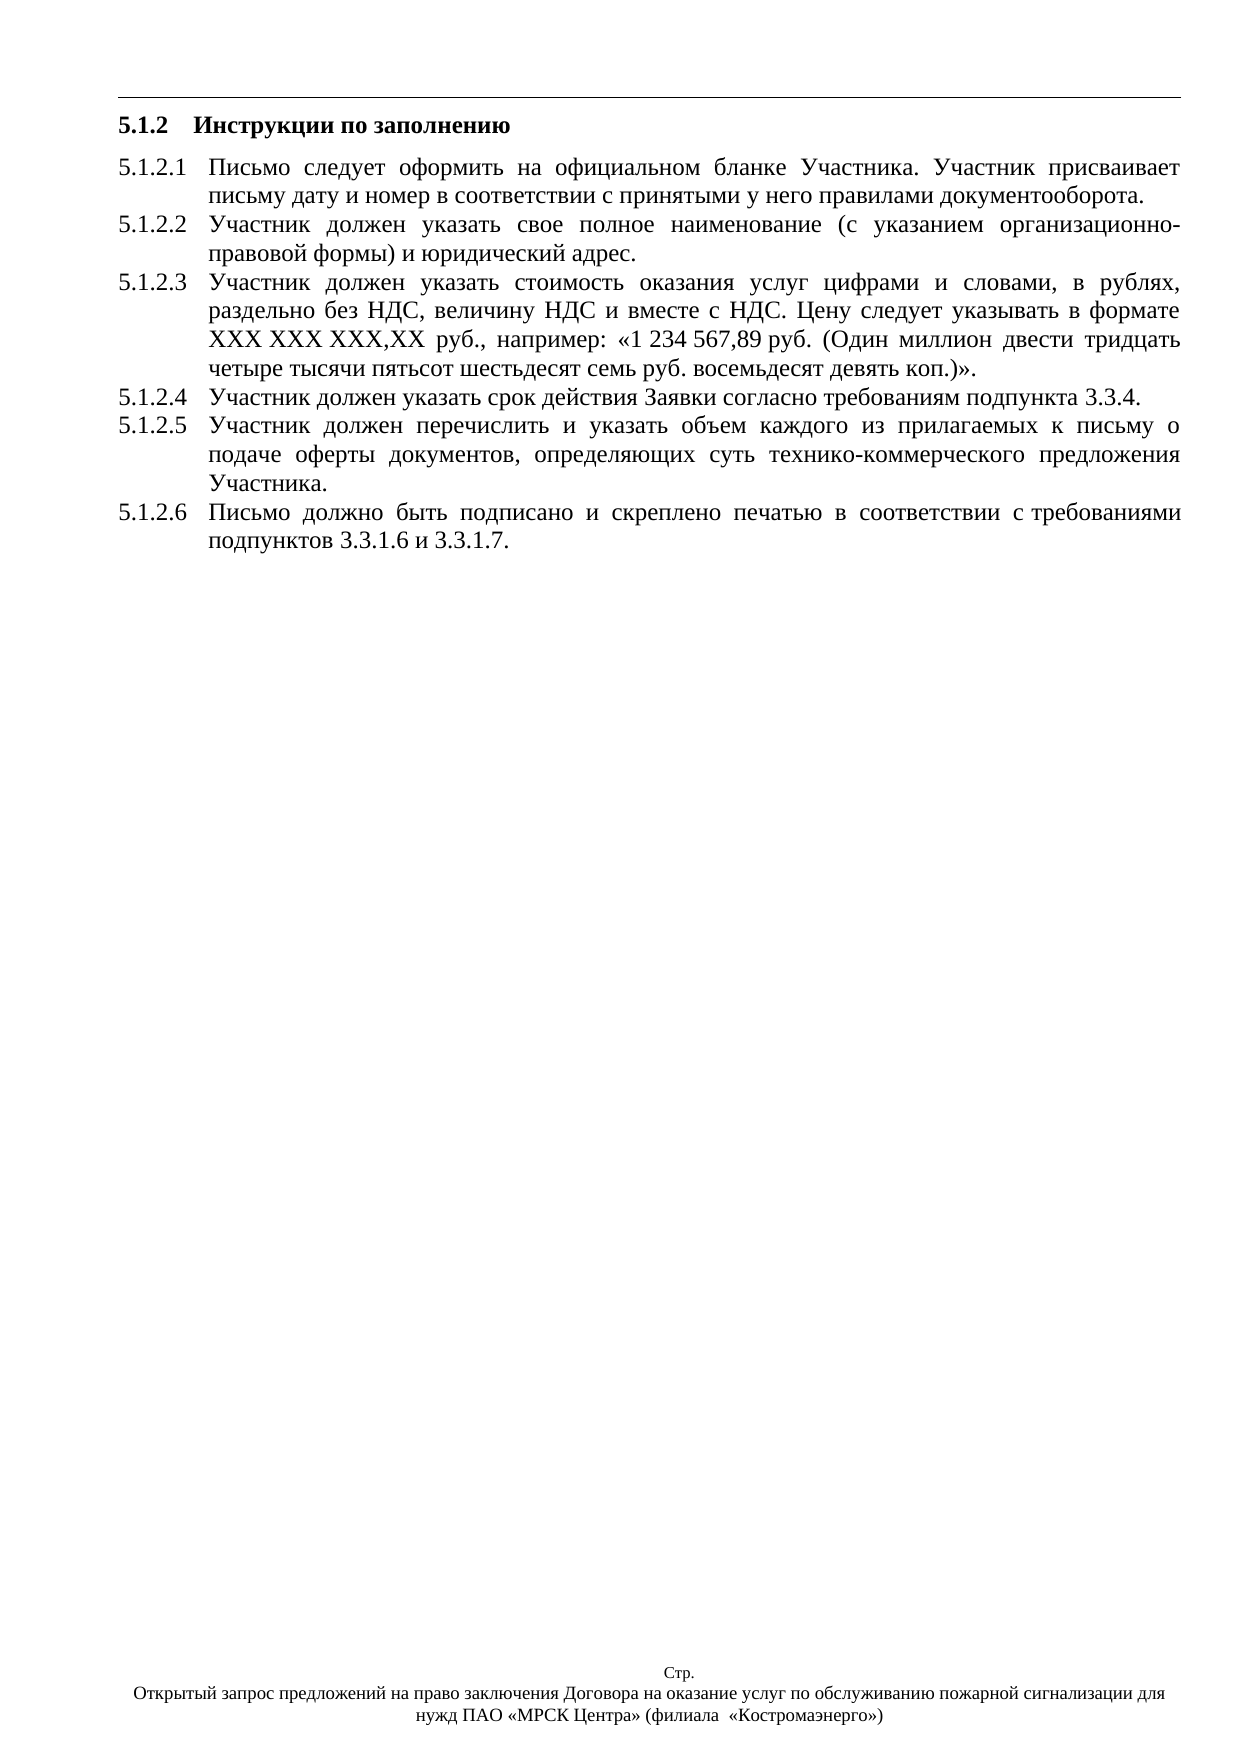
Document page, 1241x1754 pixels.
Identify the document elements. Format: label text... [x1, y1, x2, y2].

list Участник должен указать свое полное наименование (с указанием организационно-правовой формы) и юридический адрес. [118, 209, 1181, 267]
list Участник должен указать стоимость оказания услуг цифрами и словами, в рублях, раздельно без НДС, величину НДС и вместе с НДС. Цену следует указывать в формате ХХХ ХХХ ХХХ,ХХ руб., например: «1 234 567,89 руб. (Один миллион двести тридцать четыре тысячи пятьсот шестьдесят семь руб. восемьдесят девять коп.)». [118, 267, 1181, 382]
list Участник должен указать срок действия Заявки согласно требованиям подпункта 3.3.4. [118, 382, 1181, 411]
subtitle Инструкции по заполнению [118, 111, 1181, 139]
list Письмо должно быть подписано и скреплено печатью в соответствии с требованиями подпунктов 3.3.1.6 и 3.3.1.7. [118, 497, 1181, 554]
list Участник должен перечислить и указать объем каждого из прилагаемых к письму о подаче оферты документов, определяющих суть технико-коммерческого предложения Участника. [118, 411, 1181, 497]
list Письмо следует оформить на официальном бланке Участника. Участник присваивает письму дату и номер в соответствии с принятыми у него правилами документооборота. [118, 152, 1181, 209]
